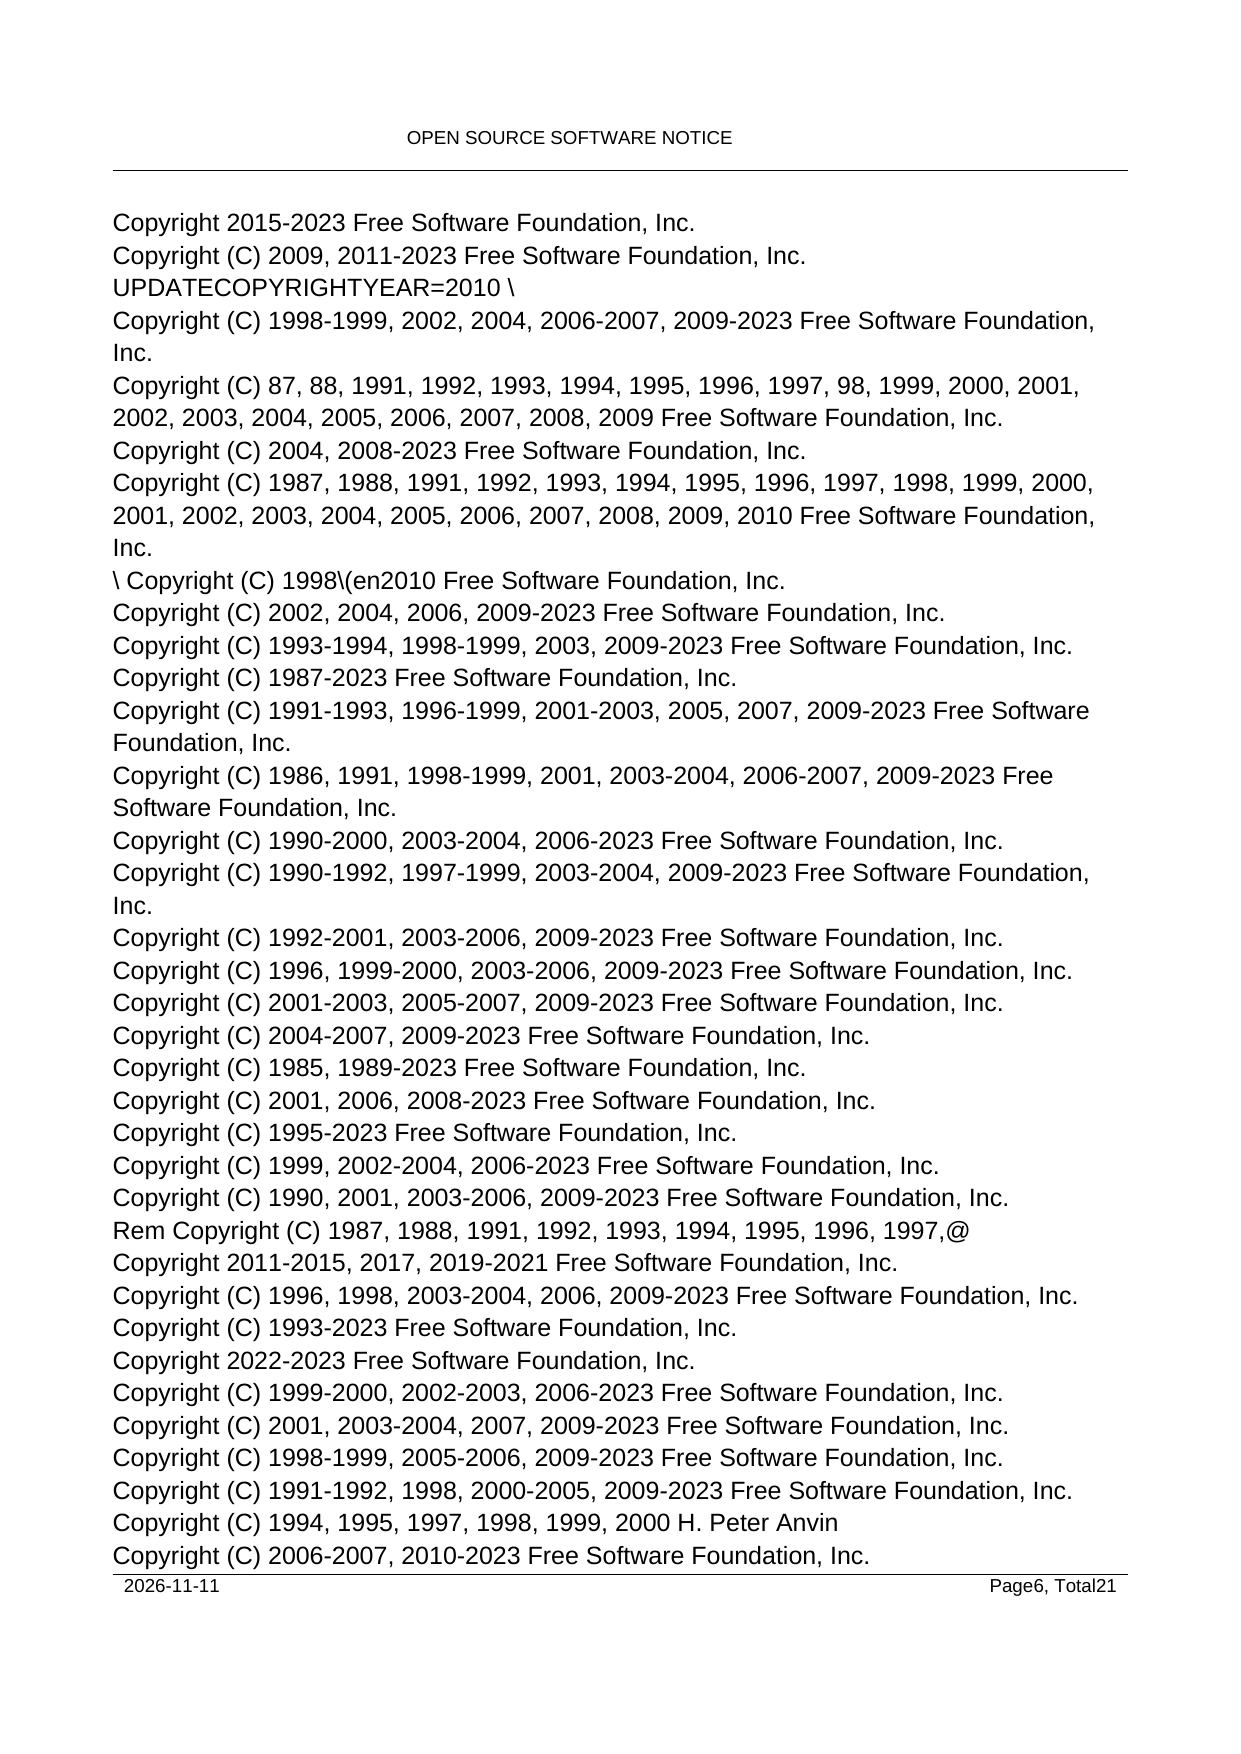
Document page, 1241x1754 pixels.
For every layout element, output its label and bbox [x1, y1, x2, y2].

text [112, 206, 1128, 1571]
